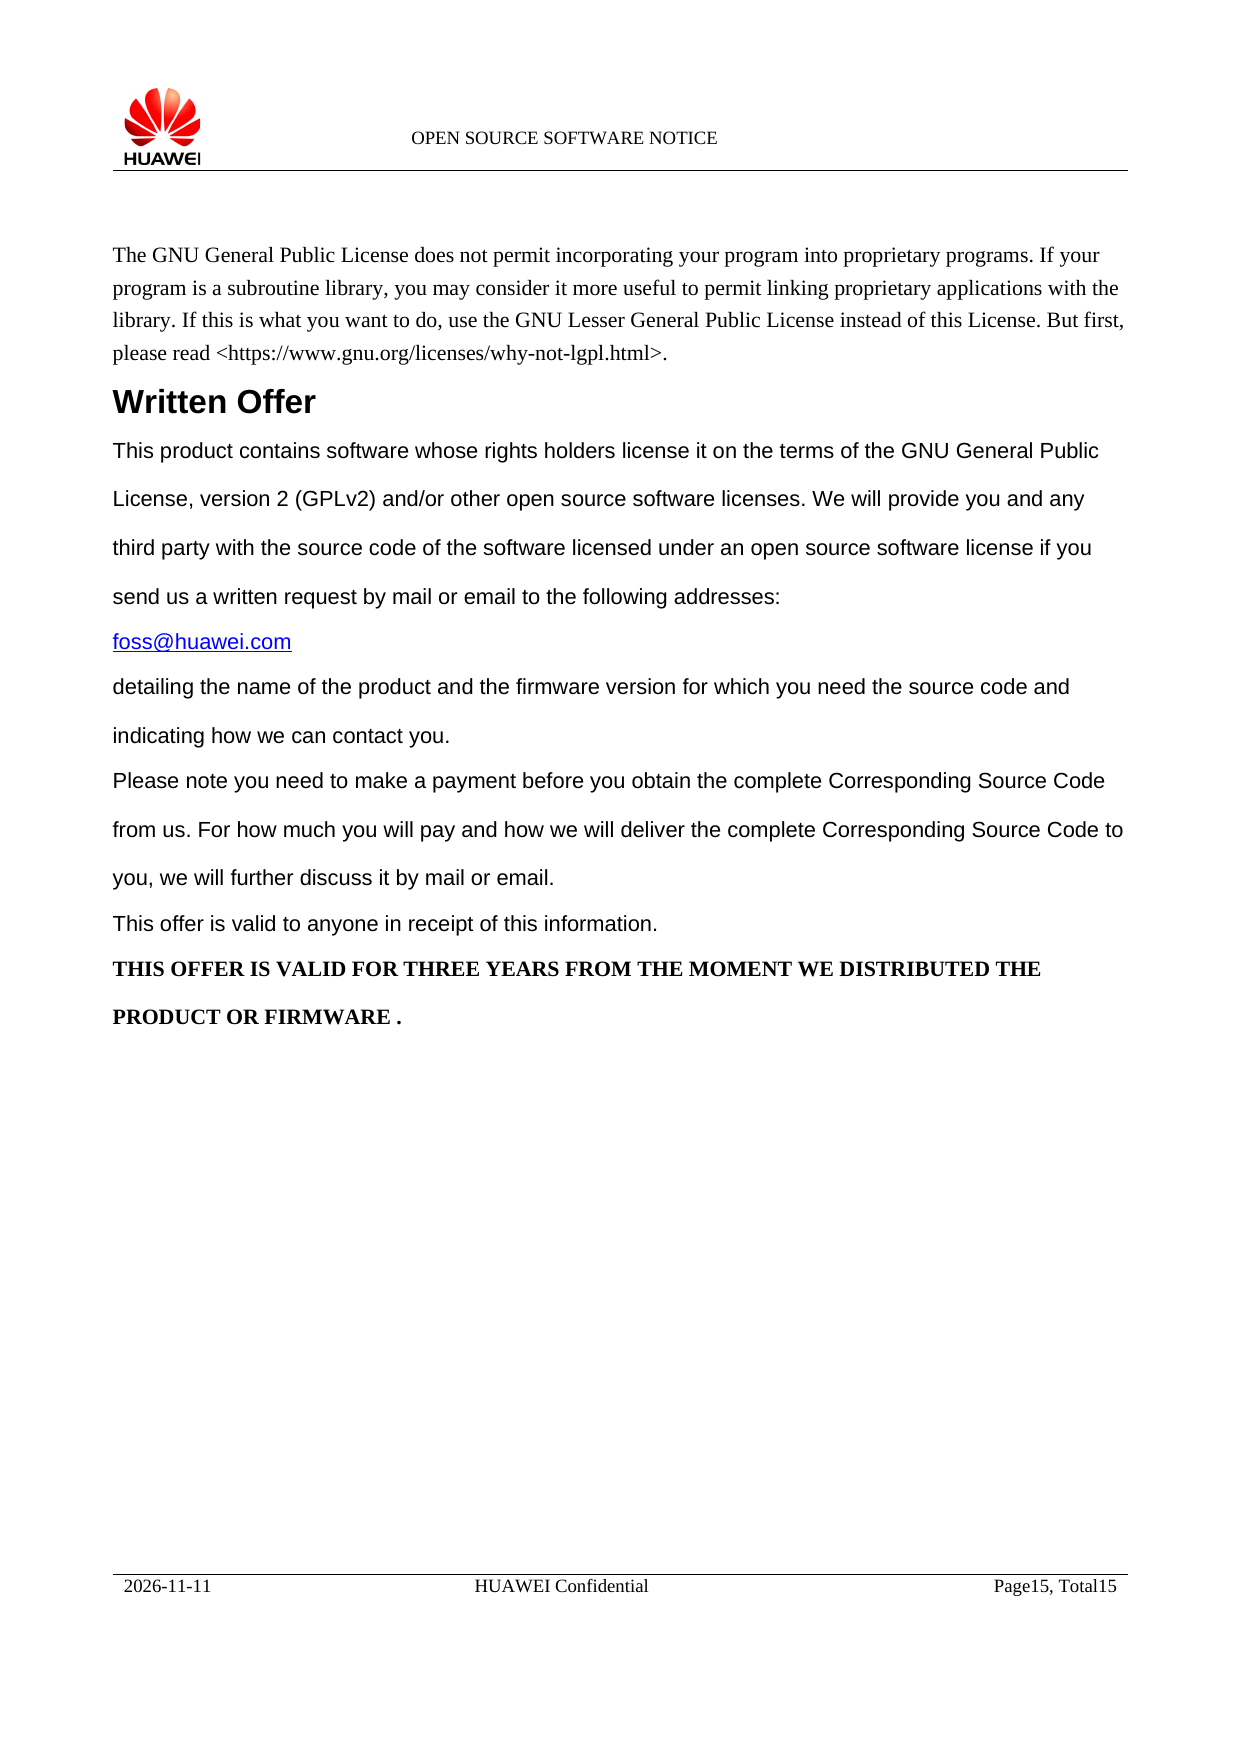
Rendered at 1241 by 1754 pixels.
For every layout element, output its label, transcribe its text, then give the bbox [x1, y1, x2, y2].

picture [124, 88, 201, 165]
text This offer is valid to anyone in receipt of this information. [112, 907, 1128, 939]
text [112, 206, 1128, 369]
text This product contains software whose rights holders license it on the terms of the GNU General Public License, version 2 (GPLv2) and/or other open source software licenses. We will provide you and any third party with the source code of the software licensed under an open source software license if you send us a written request by mail or email to the following addresses: [112, 434, 1128, 613]
text foss@huawei.com [112, 625, 1128, 658]
text detailing the name of the product and the firmware version for which you need the source code and indicating how we can contact you. [112, 670, 1128, 752]
text Written Offer [112, 369, 1128, 434]
text Please note you need to make a payment before you obtain the complete Corresponding Source Code from us. For how much you will pay and how we will deliver the complete Corresponding Source Code to you, we will further discuss it by mail or email. [112, 764, 1128, 894]
text This offer is valid for three years from the moment we distributed the product or firmware . [112, 952, 1128, 1033]
